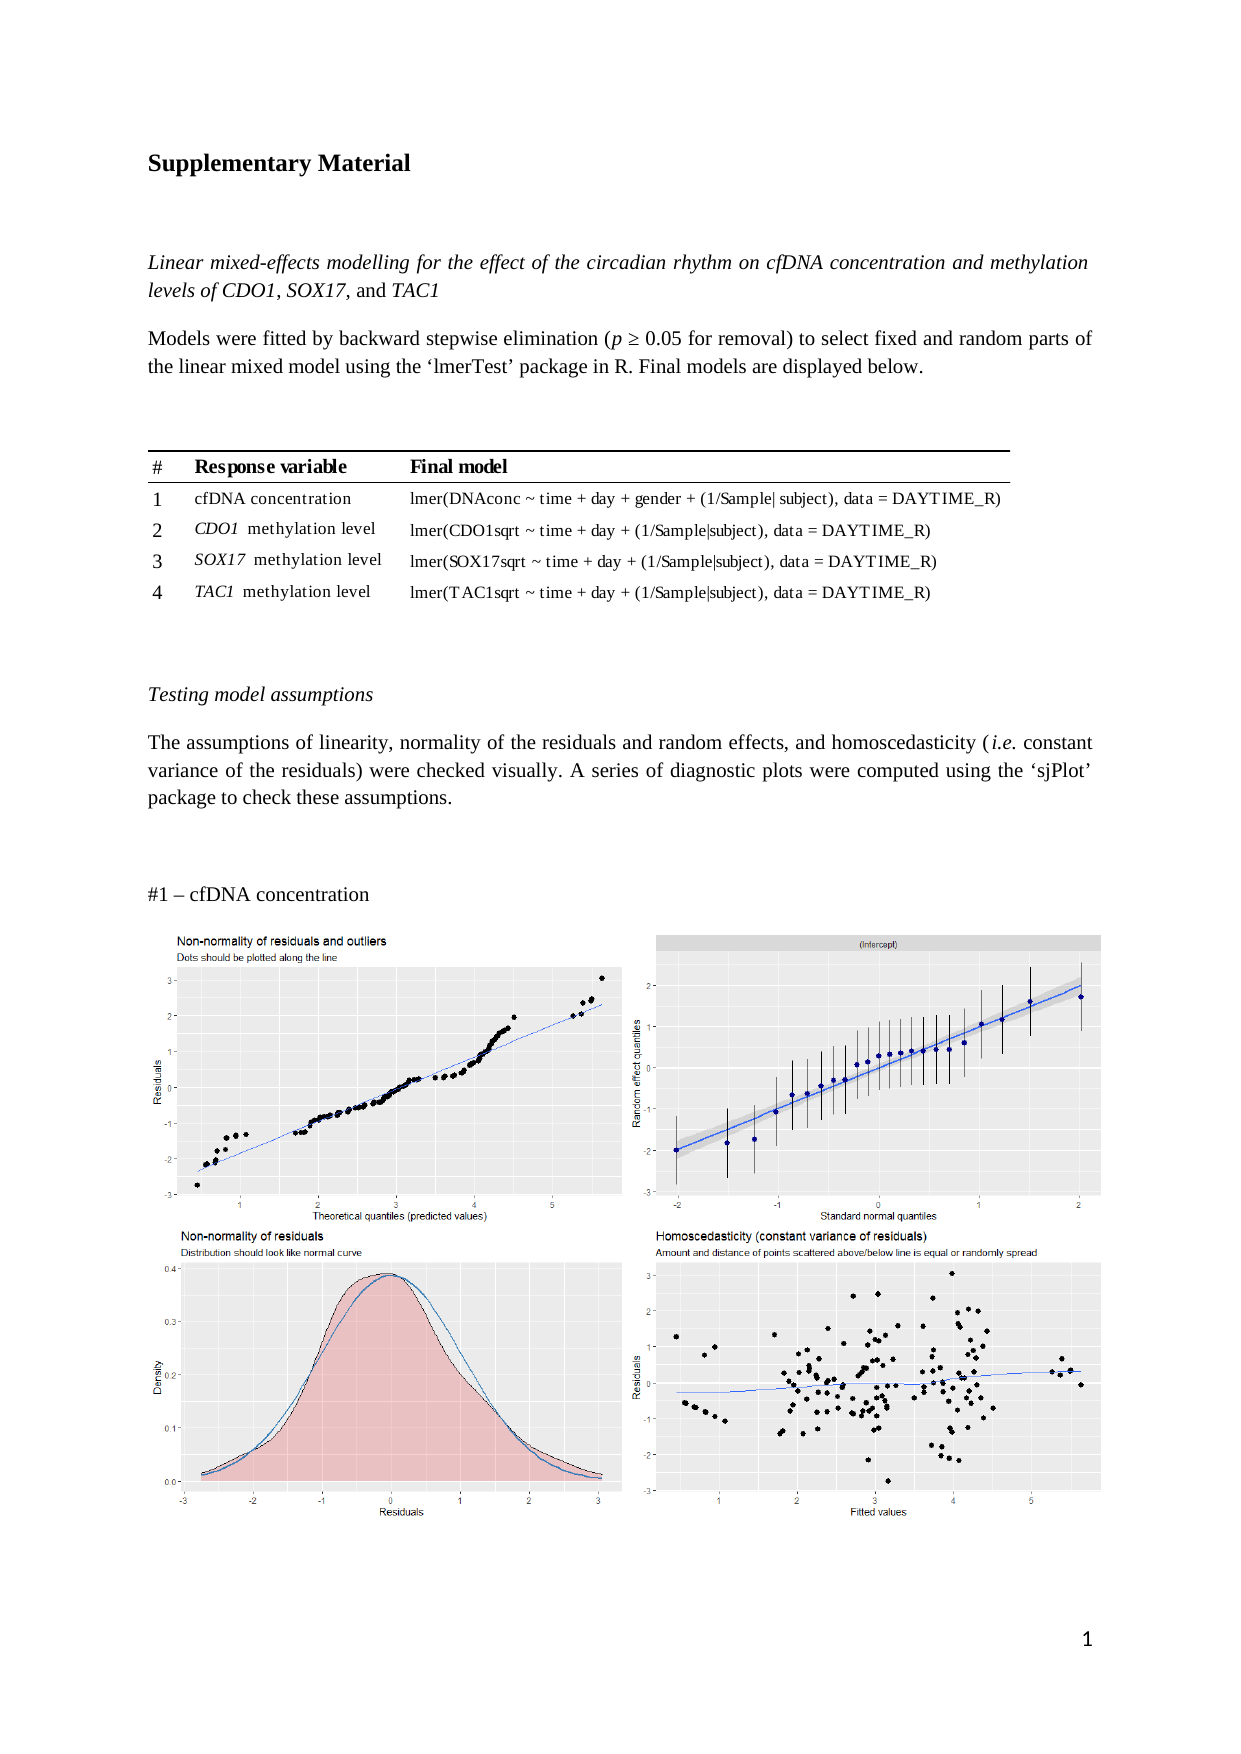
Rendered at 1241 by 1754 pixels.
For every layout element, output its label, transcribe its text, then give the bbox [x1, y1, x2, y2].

text Supplementary Material [148, 148, 1093, 176]
text Models were fitted by backward stepwise elimination (p ≥ 0.05 for removal) to select fixed and random parts of the linear mixed model using the ‘lmerTest’ package in R. Final models are displayed below. [148, 326, 1093, 378]
text The assumptions of linearity, normality of the residuals and random effects, and homoscedasticity (i.e. constant variance of the residuals) were checked visually. A series of diagnostic plots were computed using the ‘sjPlot’ package to check these assumptions. [148, 730, 1093, 809]
picture [147, 930, 1106, 1522]
text Linear mixed-effects modelling for the effect of the circadian rhythm on cfDNA concentration and methylation levels of CDO1, SOX17, and TAC1 [148, 250, 1093, 302]
text #1 – cfDNA concentration [148, 882, 1093, 906]
text Testing model assumptions [148, 682, 1093, 706]
